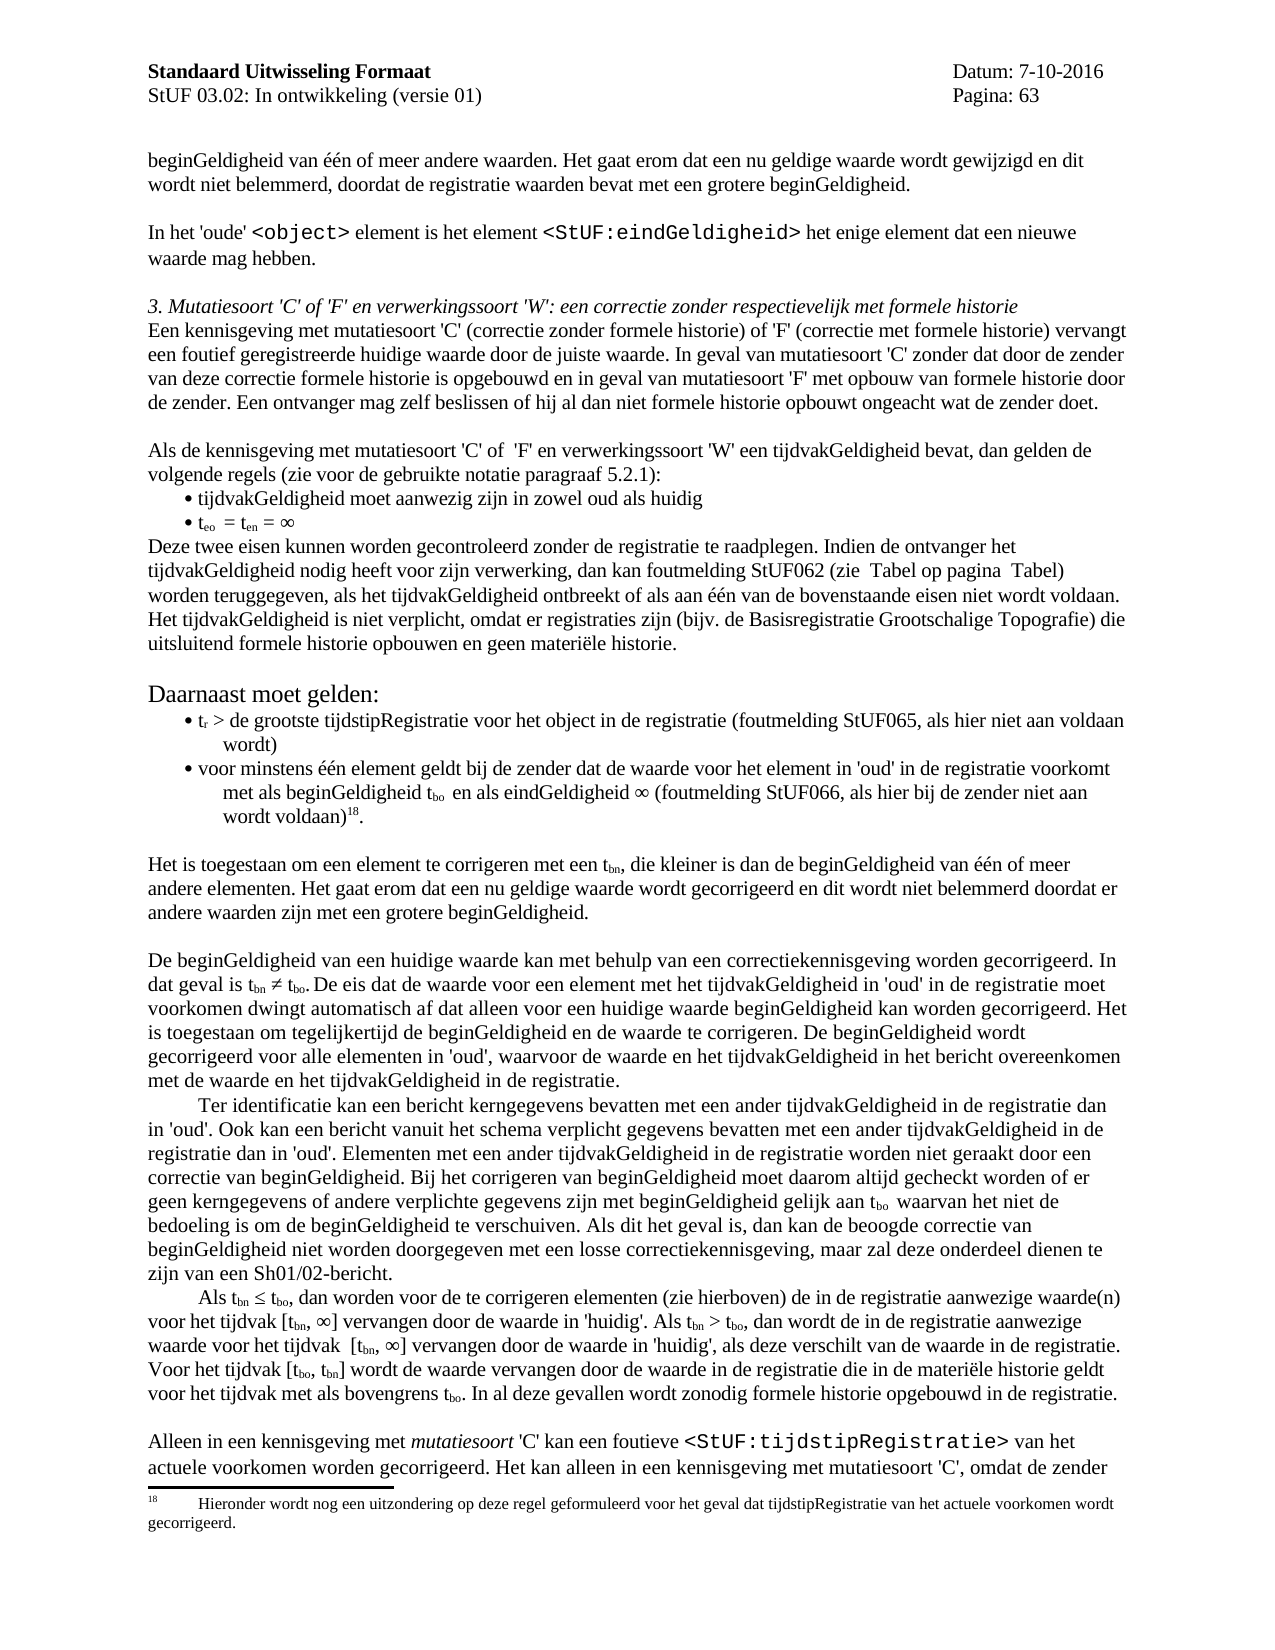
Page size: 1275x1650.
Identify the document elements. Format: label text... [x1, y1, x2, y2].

text Als de kennisgeving met mutatiesoort 'C' of 'F' en verwerkingssoort 'W' een tijdvakGeldigheid bevat, dan gelden de volgende regels (zie voor de gebruikte notatie paragraaf 5.2.1): [148, 438, 1127, 486]
text Ter identificatie kan een bericht kerngegevens bevatten met een ander tijdvakGeldigheid in de registratie dan in 'oud'. Ook kan een bericht vanuit het schema verplicht gegevens bevatten met een ander tijdvakGeldigheid in de registratie dan in 'oud'. Elementen met een ander tijdvakGeldigheid in de registratie worden niet geraakt door een correctie van beginGeldigheid. Bij het corrigeren van beginGeldigheid moet daarom altijd gecheckt worden of er geen kerngegevens of andere verplichte gegevens zijn met beginGeldigheid gelijk aan tbo waarvan het niet de bedoeling is om de beginGeldigheid te verschuiven. Als dit het geval is, dan kan de beoogde correctie van beginGeldigheid niet worden doorgegeven met een losse correctiekennisgeving, maar zal deze onderdeel dienen te zijn van een Sh01/02-bericht. [148, 1092, 1127, 1285]
text Deze twee eisen kunnen worden gecontroleerd zonder de registratie te raadplegen. Indien de ontvanger het tijdvakGeldigheid nodig heeft voor zijn verwerking, dan kan foutmelding StUF062 (zie Tabel op pagina Tabel) worden teruggegeven, als het tijdvakGeldigheid ontbreekt of als aan één van de bovenstaande eisen niet wordt voldaan. Het tijdvakGeldigheid is niet verplicht, omdat er registraties zijn (bijv. de Basisregistratie Grootschalige Topografie) die uitsluitend formele historie opbouwen en geen materiële historie. [148, 534, 1127, 655]
list teo = ten = ∞ [185, 510, 1127, 534]
text 3. Mutatiesoort 'C' of 'F' en verwerkingssoort 'W': een correctie zonder respectievelijk met formele historie [148, 294, 1127, 318]
text Het is toegestaan om een element te corrigeren met een tbn, die kleiner is dan de beginGeldigheid van één of meer andere elementen. Het gaat erom dat een nu geldige waarde wordt gecorrigeerd en dit wordt niet belemmerd doordat er andere waarden zijn met een grotere beginGeldigheid. [148, 852, 1127, 924]
text De beginGeldigheid van een huidige waarde kan met behulp van een correctiekennisgeving worden gecorrigeerd. In dat geval is tbn ≠ tbo. De eis dat de waarde voor een element met het tijdvakGeldigheid in 'oud' in de registratie moet voorkomen dwingt automatisch af dat alleen voor een huidige waarde beginGeldigheid kan worden gecorrigeerd. Het is toegestaan om tegelijkertijd de beginGeldigheid en de waarde te corrigeren. De beginGeldigheid wordt gecorrigeerd voor alle elementen in 'oud', waarvoor de waarde en het tijdvakGeldigheid in het bericht overeenkomen met de waarde en het tijdvakGeldigheid in de registratie. [148, 948, 1127, 1092]
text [148, 148, 1127, 196]
list tijdvakGeldigheid moet aanwezig zijn in zowel oud als huidig [185, 486, 1127, 510]
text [148, 1429, 1127, 1479]
list voor minstens één element geldt bij de zender dat de waarde voor het element in 'oud' in de registratie voorkomt met als beginGeldigheid tbo en als eindGeldigheid ∞ (foutmelding StUF066, als hier bij de zender niet aan wordt voldaan). [185, 756, 1127, 828]
text Daarnaast moet gelden: [148, 679, 1127, 707]
list tr > de grootste tijdstipRegistratie voor het object in de registratie (foutmelding StUF065, als hier niet aan voldaan wordt) [185, 707, 1127, 756]
text Een kennisgeving met mutatiesoort 'C' (correctie zonder formele historie) of 'F' (correctie met formele historie) vervangt een foutief geregistreerde huidige waarde door de juiste waarde. In geval van mutatiesoort 'C' zonder dat door de zender van deze correctie formele historie is opgebouwd en in geval van mutatiesoort 'F' met opbouw van formele historie door de zender. Een ontvanger mag zelf beslissen of hij al dan niet formele historie opbouwt ongeacht wat de zender doet. [148, 318, 1127, 414]
text In het 'oude' <object> element is het element <StUF:eindGeldigheid> het enige element dat een nieuwe waarde mag hebben. [148, 220, 1127, 270]
text Als tbn ≤ tbo, dan worden voor de te corrigeren elementen (zie hierboven) de in de registratie aanwezige waarde(n) voor het tijdvak [tbn, ∞] vervangen door de waarde in 'huidig'. Als tbn > tbo, dan wordt de in de registratie aanwezige waarde voor het tijdvak [tbn, ∞] vervangen door de waarde in 'huidig', als deze verschilt van de waarde in de registratie. Voor het tijdvak [tbo, tbn] wordt de waarde vervangen door de waarde in de registratie die in de materiële historie geldt voor het tijdvak met als bovengrens tbo. In al deze gevallen wordt zonodig formele historie opgebouwd in de registratie. [148, 1285, 1127, 1405]
